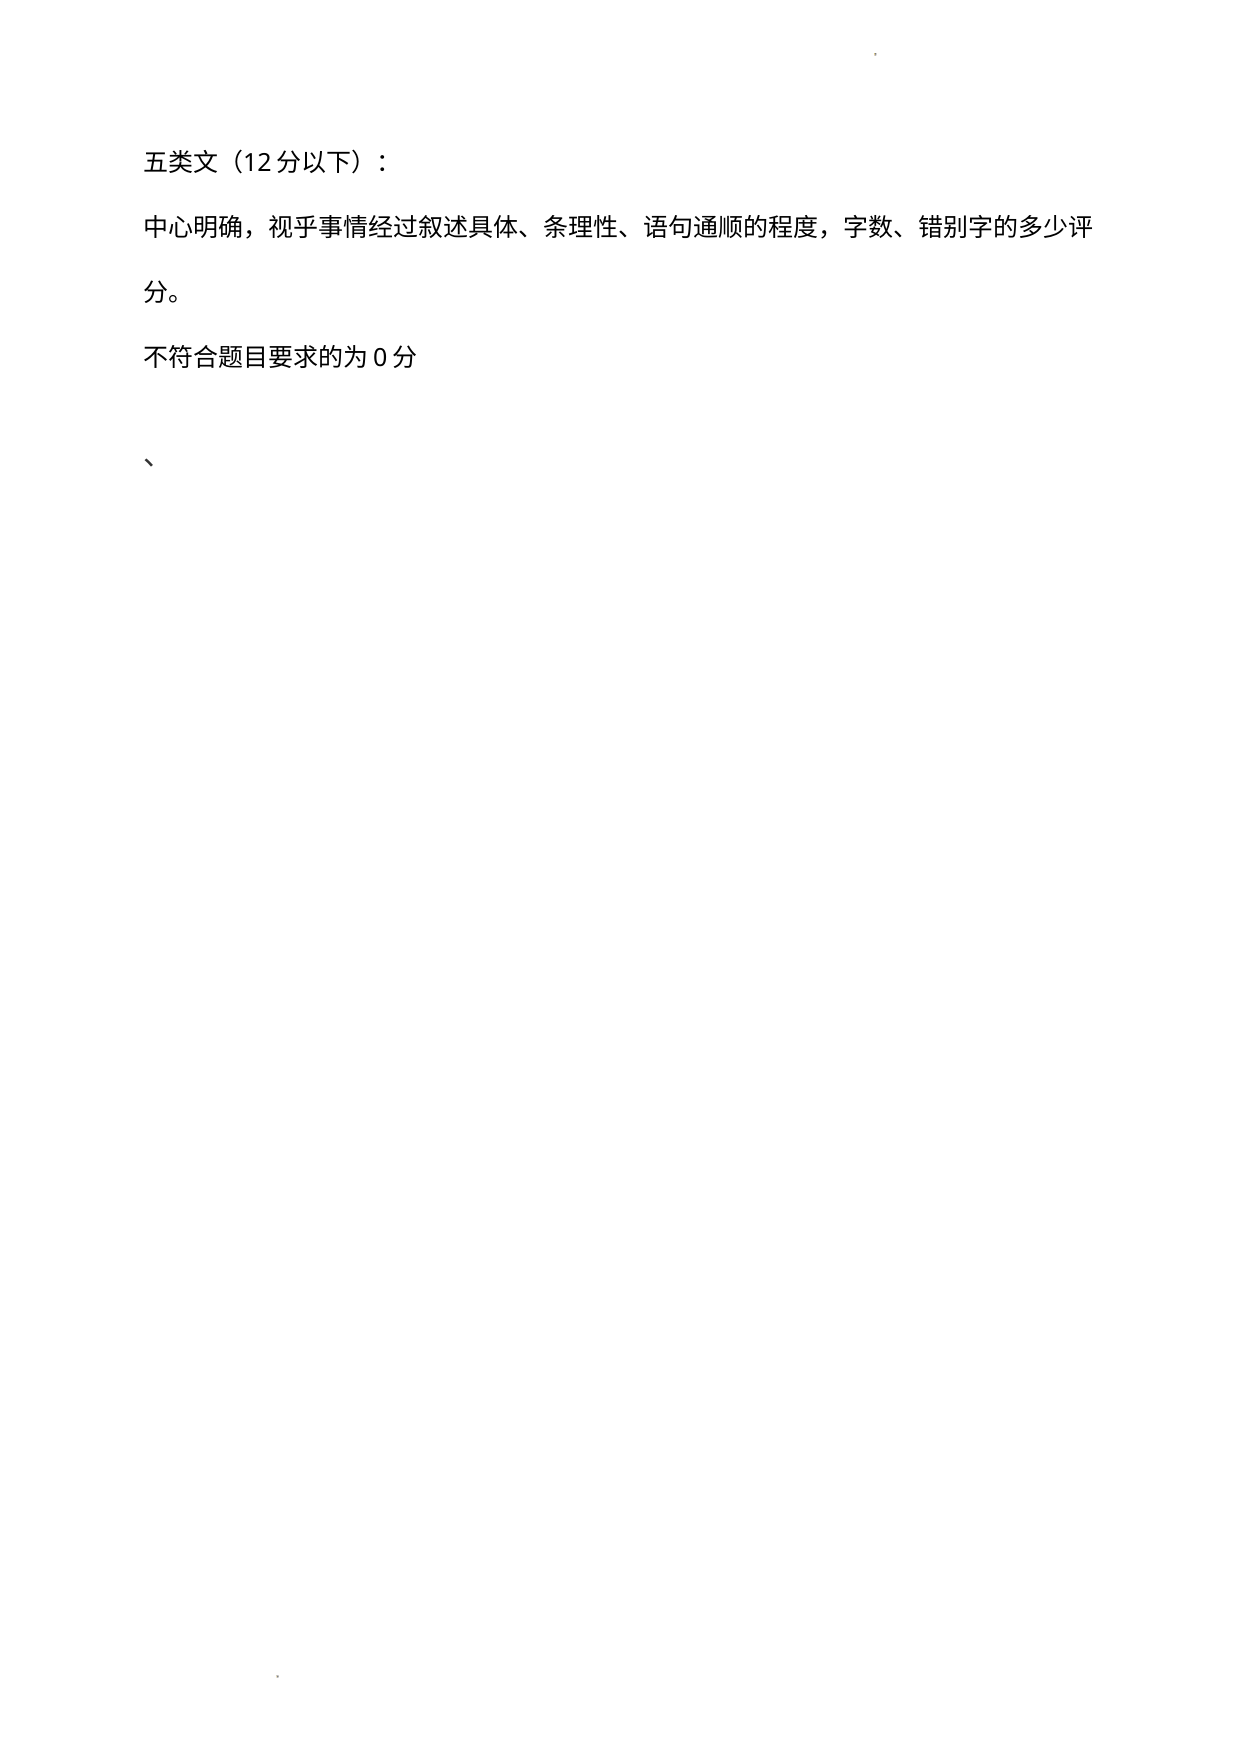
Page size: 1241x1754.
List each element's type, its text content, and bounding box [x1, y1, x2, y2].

text 五类文（12分以下）： [143, 128, 1097, 193]
text 中心明确，视乎事情经过叙述具体、条理性、语句通顺的程度，字数、错别字的多少评分。 [143, 193, 1097, 323]
text 、 [143, 420, 1097, 485]
text 不符合题目要求的为0分 [143, 323, 1097, 388]
